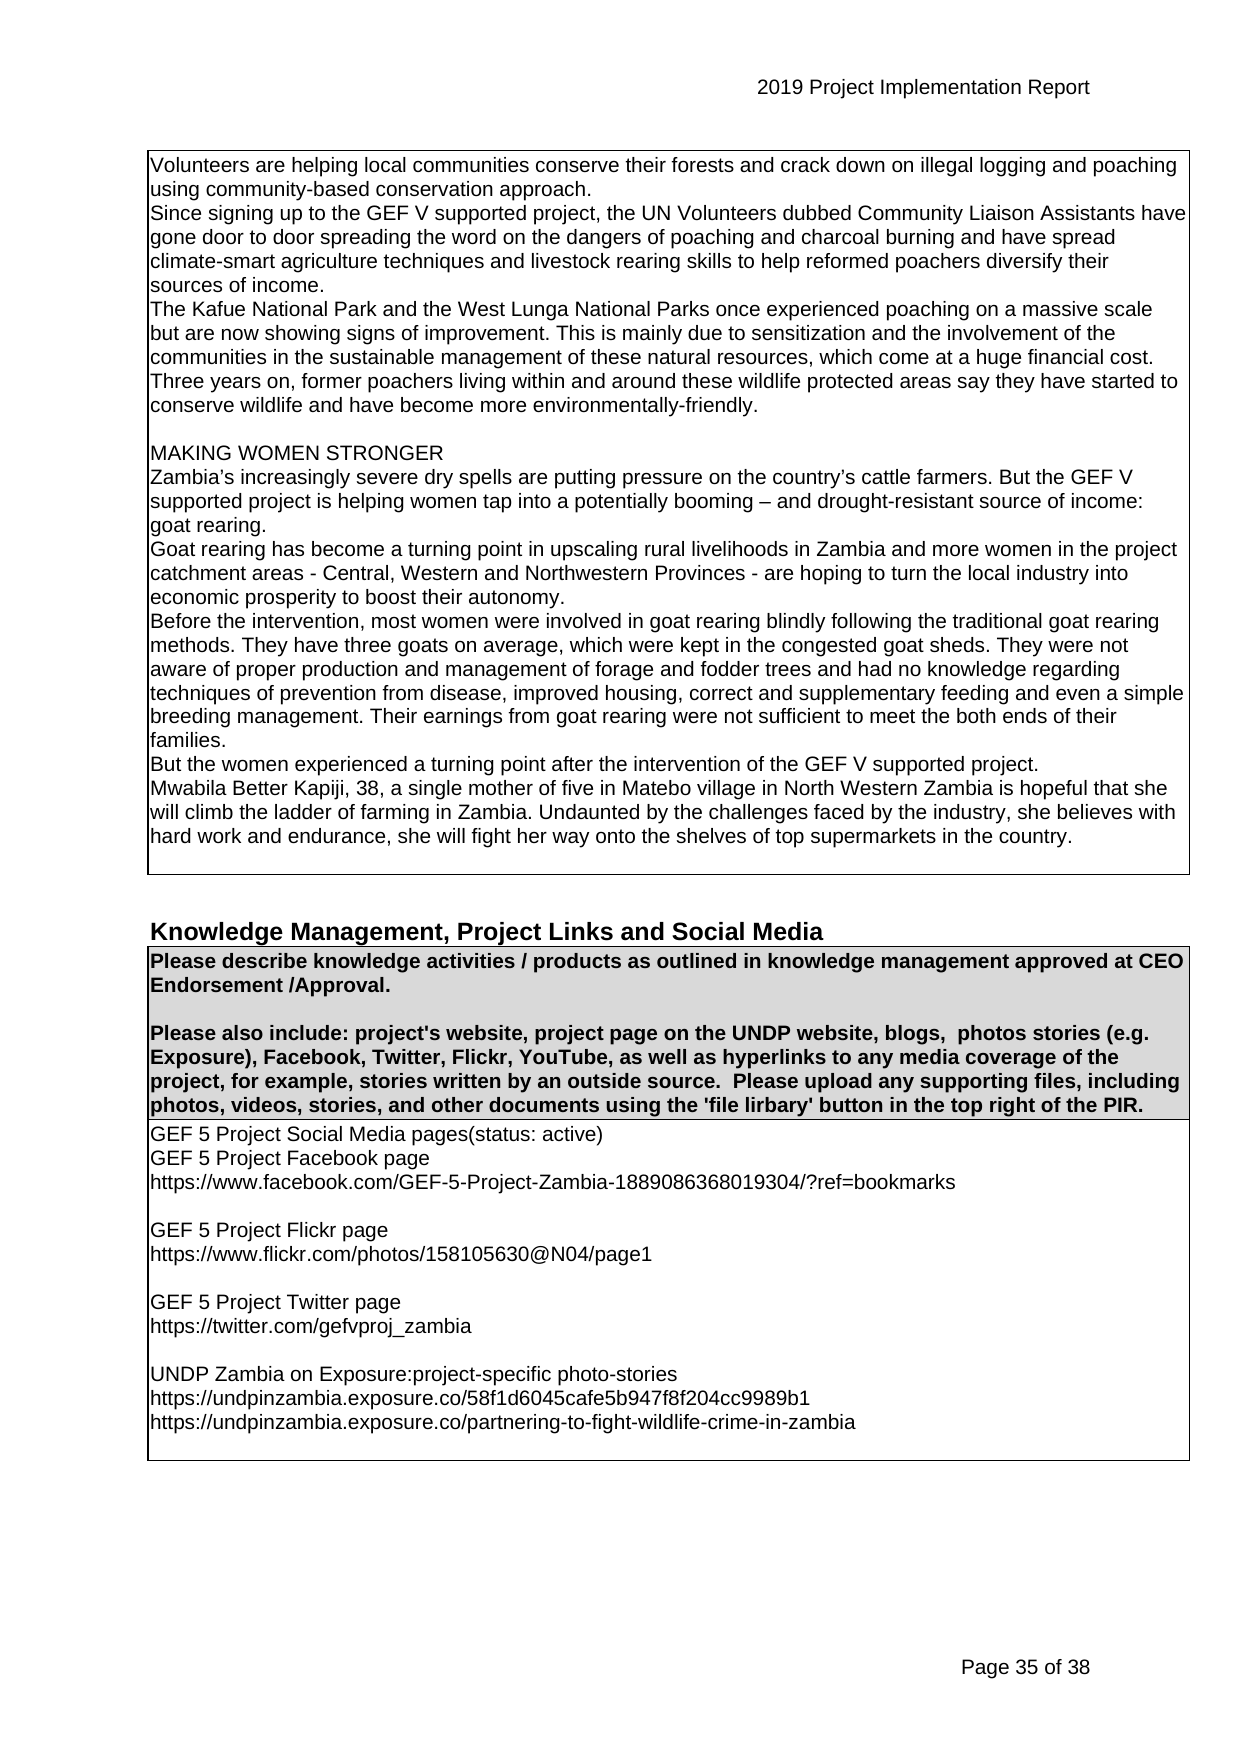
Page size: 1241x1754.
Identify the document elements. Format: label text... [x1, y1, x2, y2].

table_cell GEF 5 Project Social Media pages(status: active) GEF 5 Project Facebook page https://www.facebook.com/GEF-5-Project-Zambia-1889086368019304/?ref=bookmarks GEF 5 Project Flickr page https://www.flickr.com/photos/158105630@N04/page1 GEF 5 Project Twitter page https://twitter.com/gefvproj_zambia UNDP Zambia on Exposure:project-specific photo-stories https://undpinzambia.exposure.co/58f1d6045cafe5b947f8f204cc9989b1 https://undpinzambia.exposure.co/partnering-to-fight-wildlife-crime-in-zambia [149, 1120, 1189, 1460]
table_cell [149, 151, 1189, 874]
table_header Please describe knowledge activities / products as outlined in knowledge management approved at CEO Endorsement /Approval. Please also include: project's website, project page on the UNDP website, blogs, photos stories (e.g. Exposure), Facebook, Twitter, Flickr, YouTube, as well as hyperlinks to any media coverage of the project, for example, stories written by an outside source. Please upload any supporting files, including photos, videos, stories, and other documents using the 'file lirbary' button in the top right of the PIR. [149, 947, 1189, 1119]
text Knowledge Management, Project Links and Social Media [150, 917, 1090, 946]
